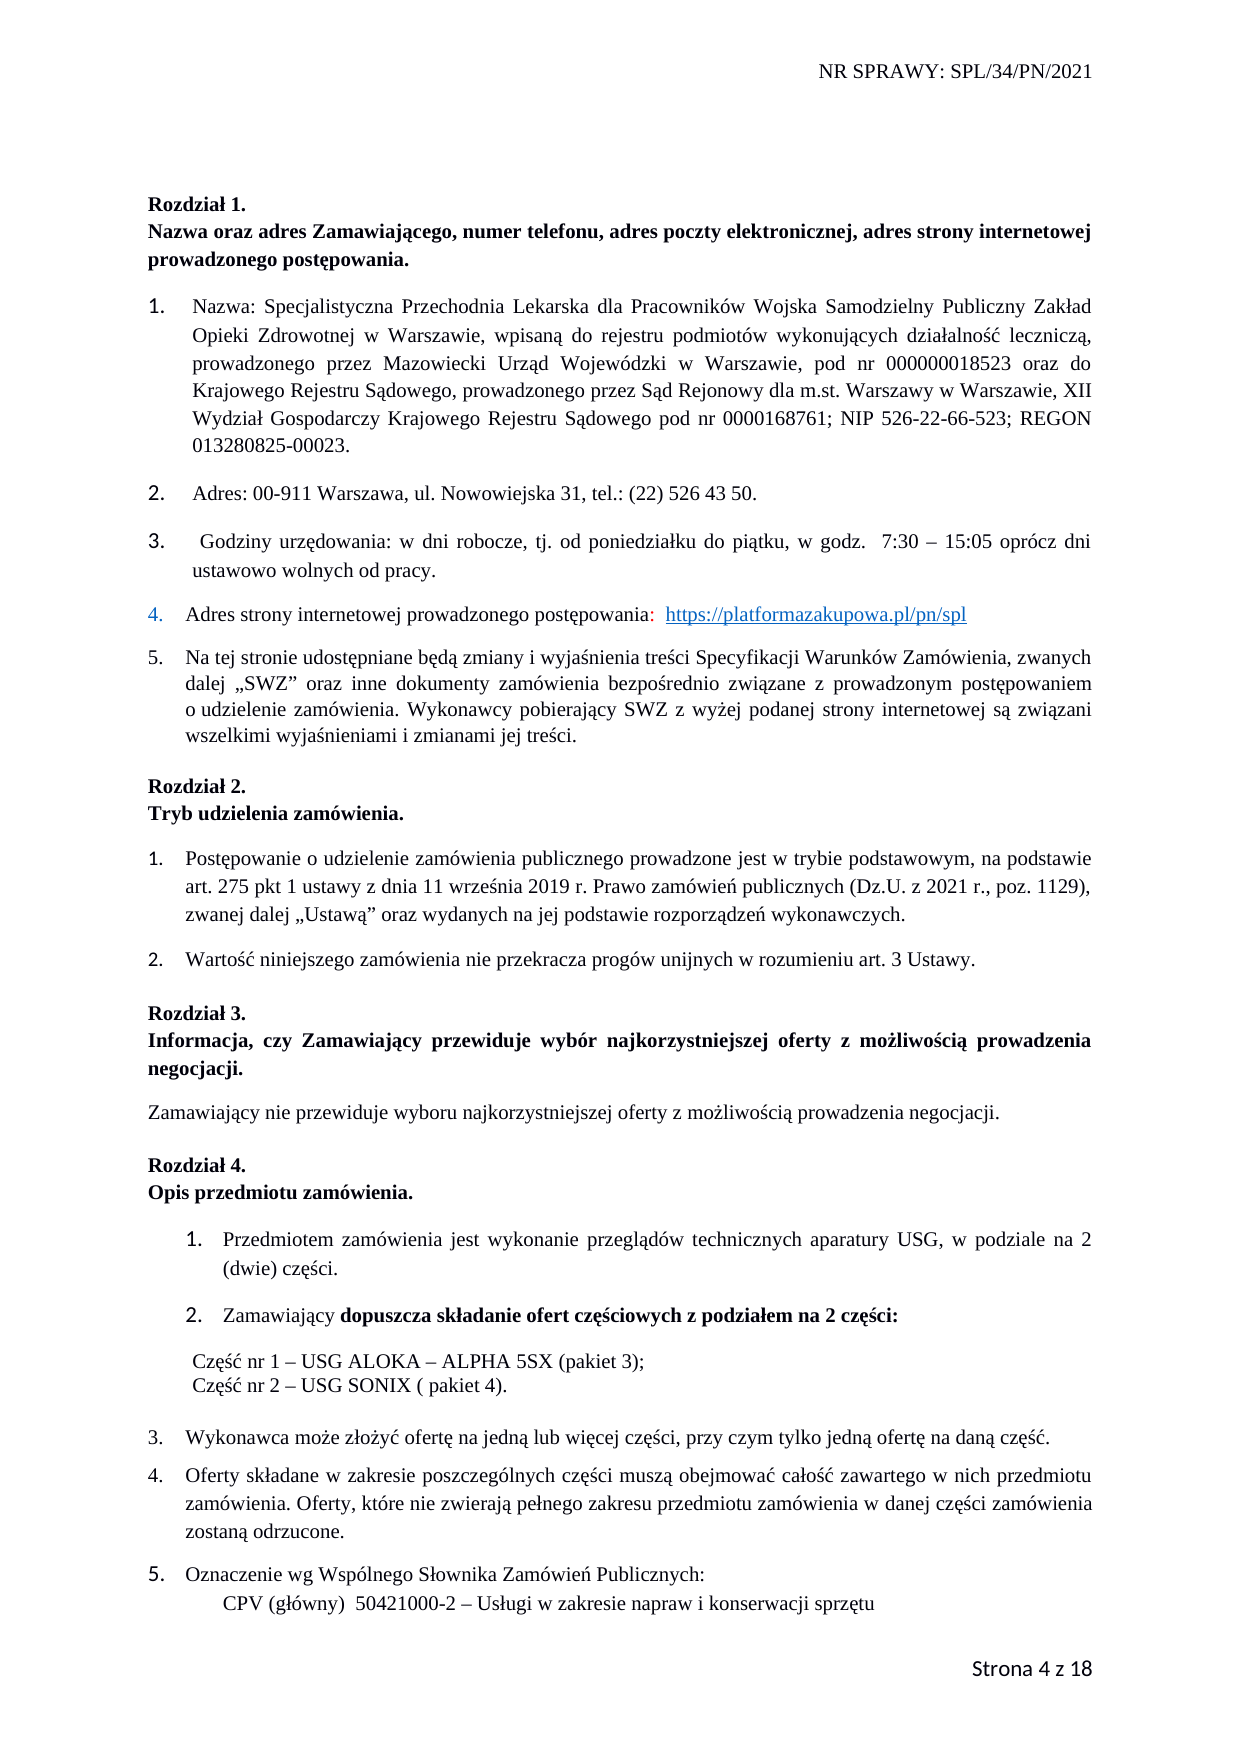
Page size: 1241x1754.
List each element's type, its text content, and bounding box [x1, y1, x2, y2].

text Część nr 1 – USG ALOKA – ALPHA 5SX (pakiet 3); Część nr 2 – USG SONIX ( pakiet 4). [192, 1349, 1093, 1397]
text Rozdział 2. [148, 774, 1093, 798]
list Na tej stronie udostępniane będą zmiany i wyjaśnienia treści Specyfikacji Warunków Zamówienia, zwanych dalej „SWZ” oraz inne dokumenty zamówienia bezpośrednio związane z prowadzonym postępowaniem o udzielenie zamówienia. Wykonawcy pobierający SWZ z wyżej podanej strony internetowej są związani wszelkimi wyjaśnieniami i zmianami jej treści. [148, 645, 1093, 747]
list Adres: 00-911 Warszawa, ul. Nowowiejska 31, tel.: (22) 526 43 50. [148, 478, 1093, 506]
list Wykonawca może złożyć ofertę na jedną lub więcej części, przy czym tylko jedną ofertę na daną część. [148, 1425, 1093, 1449]
list Oznaczenie wg Wspólnego Słownika Zamówień Publicznych: [148, 1559, 1093, 1587]
list Postępowanie o udzielenie zamówienia publicznego prowadzone jest w trybie podstawowym, na podstawie art. 275 pkt 1 ustawy z dnia 11 września 2019 r. Prawo zamówień publicznych (Dz.U. z 2021 r., poz. 1129), zwanej dalej „Ustawą” oraz wydanych na jej podstawie rozporządzeń wykonawczych. [148, 846, 1093, 926]
list Adres strony internetowej prowadzonego postępowania: https://platformazakupowa.pl/pn/spl [148, 602, 1093, 626]
list CPV (główny) 50421000-2 – Usługi w zakresie napraw i konserwacji sprzętu [223, 1591, 1093, 1615]
list Godziny urzędowania: w dni robocze, tj. od poniedziałku do piątku, w godz. 7:30 – 15:05 oprócz dni ustawowo wolnych od pracy. [148, 526, 1093, 582]
list Przedmiotem zamówienia jest wykonanie przeglądów technicznych aparatury USG, w podziale na 2 (dwie) części. [185, 1224, 1093, 1280]
text Opis przedmiotu zamówienia. [148, 1180, 1093, 1204]
text Nazwa oraz adres Zamawiającego, numer telefonu, adres poczty elektronicznej, adres strony internetowej prowadzonego postępowania. [148, 219, 1093, 271]
text Rozdział 3. [148, 1001, 1093, 1024]
text Rozdział 1. [148, 192, 1093, 216]
text Zamawiający nie przewiduje wyboru najkorzystniejszej oferty z możliwością prowadzenia negocjacji. [148, 1100, 1093, 1124]
list Zamawiający dopuszcza składanie ofert częściowych z podziałem na 2 części: [185, 1300, 1093, 1328]
list Wartość niniejszego zamówienia nie przekracza progów unijnych w rozumieniu art. 3 Ustawy. [148, 946, 1093, 972]
list Nazwa: Specjalistyczna Przechodnia Lekarska dla Pracowników Wojska Samodzielny Publiczny Zakład Opieki Zdrowotnej w Warszawie, wpisaną do rejestru podmiotów wykonujących działalność leczniczą, prowadzonego przez Mazowiecki Urząd Wojewódzki w Warszawie, pod nr 000000018523 oraz do Krajowego Rejestru Sądowego, prowadzonego przez Sąd Rejonowy dla m.st. Warszawy w Warszawie, XII Wydział Gospodarczy Krajowego Rejestru Sądowego pod nr 0000168761; NIP 526-22-66-523; REGON 013280825-00023. [148, 291, 1093, 457]
list Oferty składane w zakresie poszczególnych części muszą obejmować całość zawartego w nich przedmiotu zamówienia. Oferty, które nie zwierają pełnego zakresu przedmiotu zamówienia w danej części zamówienia zostaną odrzucone. [148, 1463, 1093, 1543]
text Tryb udzielenia zamówienia. [148, 801, 1093, 825]
text Rozdział 4. [148, 1153, 1093, 1177]
text Informacja, czy Zamawiający przewiduje wybór najkorzystniejszej oferty z możliwością prowadzenia negocjacji. [148, 1028, 1093, 1080]
